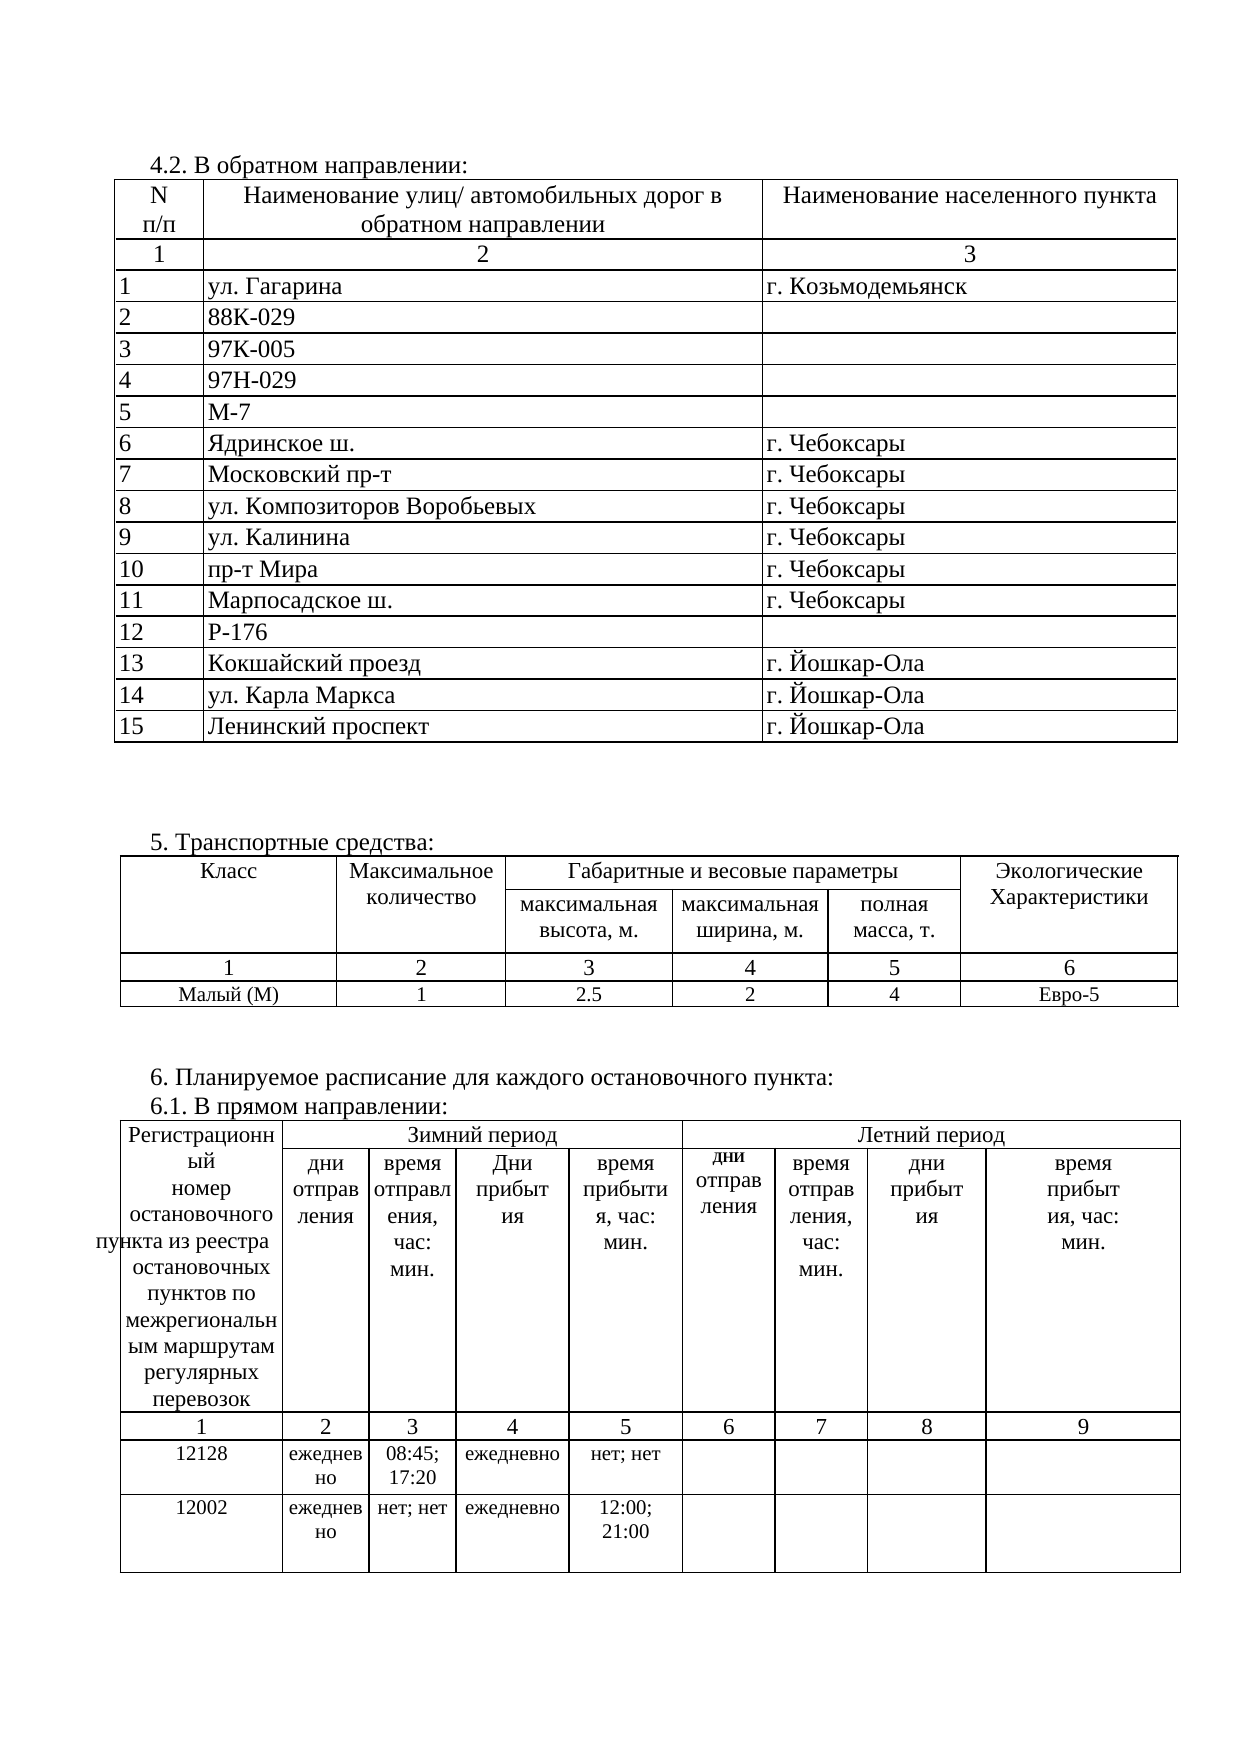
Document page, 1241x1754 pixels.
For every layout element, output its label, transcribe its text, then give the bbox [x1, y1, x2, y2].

table_cell 1 [337, 982, 505, 1006]
table_cell 97Н-029 [204, 365, 762, 395]
table_cell М-7 [204, 397, 762, 427]
table_cell [683, 1495, 774, 1572]
table_cell дни прибыт ия [868, 1149, 985, 1411]
table_cell 4 [673, 954, 827, 980]
table_cell 2 [337, 954, 505, 980]
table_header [121, 1121, 282, 1411]
table_cell г. Йошкар-Ола [763, 710, 1177, 741]
table_cell [987, 1441, 1180, 1493]
table_cell 6 [115, 428, 203, 458]
table_cell 3 [115, 333, 203, 364]
table_cell 6 [961, 954, 1177, 980]
table_cell ежедневно [283, 1495, 368, 1572]
table_cell ежедневно [283, 1441, 368, 1493]
table_cell г. Чебоксары [763, 490, 1177, 521]
table_cell [776, 1441, 867, 1493]
table_cell время отправл ения, час: мин. [370, 1149, 455, 1411]
table_header Габаритные и весовые параметры [506, 857, 960, 889]
table_cell 3 [370, 1413, 455, 1439]
table_cell [763, 364, 1177, 395]
table_cell ул. Карла Маркса [204, 680, 762, 710]
table_cell 5 [829, 954, 960, 980]
table_header Наименование улиц/ автомобильных дорог в обратном направлении [204, 180, 762, 238]
table_cell пр-т Мира [204, 554, 762, 584]
text 6.1. В прямом направлении: [150, 1091, 1090, 1120]
table_cell 8 [115, 491, 203, 521]
table_cell Р-176 [204, 617, 762, 647]
table_cell Евро-5 [961, 982, 1177, 1006]
table_header Класс [121, 857, 336, 952]
table_cell 1 [121, 954, 336, 980]
table_cell 2 [115, 302, 203, 332]
table_cell г. Чебоксары [763, 584, 1177, 615]
table_cell 3 [506, 954, 672, 980]
table_cell время прибыти я, час: мин. [570, 1149, 682, 1411]
table_cell 5 [115, 396, 203, 427]
table_cell 12 [115, 616, 203, 647]
table_cell г. Чебоксары [763, 427, 1177, 458]
text 5. Транспортные средства: [150, 827, 1090, 855]
table_cell Дни прибыт ия [457, 1149, 568, 1411]
table_cell 11 [115, 585, 203, 615]
table_cell 6 [683, 1413, 774, 1439]
table_cell 1 [115, 239, 203, 269]
table_cell максимальная ширина, м. [673, 890, 827, 952]
table_cell [987, 1495, 1180, 1572]
table_cell ежедневно [457, 1495, 568, 1572]
table_cell 7 [115, 459, 203, 489]
table_cell 1 [115, 270, 203, 301]
table_cell 2.5 [506, 982, 672, 1006]
table_cell [763, 615, 1177, 647]
table_cell 1 [121, 1413, 282, 1439]
table_cell 4 [115, 365, 203, 395]
table_cell г. Чебоксары [763, 553, 1177, 584]
table_cell г. Козьмодемьянск [763, 269, 1177, 301]
table_cell Малый (М) [121, 982, 336, 1006]
table_cell [763, 301, 1177, 332]
table_cell 12002 [121, 1495, 282, 1572]
table_cell [868, 1441, 985, 1493]
table_cell 9 [987, 1413, 1180, 1439]
table_cell [776, 1495, 867, 1572]
table_cell Марпосадское ш. [204, 586, 762, 615]
table_cell 8 [868, 1413, 985, 1439]
table_header Экологические Характеристики [961, 857, 1177, 952]
table_cell дни отправ ления [283, 1149, 368, 1411]
table_cell Ядринское ш. [204, 428, 762, 458]
table_header N п/п [115, 180, 203, 238]
table_cell 12:00; 21:00 [570, 1495, 682, 1572]
table_header Летний период [683, 1121, 1180, 1148]
table_cell 4 [829, 982, 960, 1006]
table_cell 97К-005 [204, 334, 762, 364]
table_cell г. Йошкар-Ола [763, 678, 1177, 710]
table_cell г. Чебоксары [763, 458, 1177, 489]
table_cell 15 [115, 711, 203, 741]
table_cell Московский пр-т [204, 460, 762, 489]
text 6. Планируемое расписание для каждого остановочного пункта: [150, 1062, 1090, 1091]
table_cell г. Йошкар-Ола [763, 647, 1177, 678]
table_cell 13 [115, 648, 203, 678]
table_cell 7 [776, 1413, 867, 1439]
table_cell [868, 1495, 985, 1572]
table_cell время отправ ления, час: мин. [776, 1149, 867, 1411]
table_cell 2 [283, 1413, 368, 1439]
table_cell полная масса, т. [829, 890, 960, 952]
table_cell Кокшайский проезд [204, 648, 762, 678]
table_cell 9 [115, 522, 203, 552]
table_cell 12128 [121, 1441, 282, 1493]
table_cell [763, 395, 1177, 427]
table_cell 3 [763, 238, 1177, 269]
table_cell Ленинский проспект [204, 711, 762, 741]
table_cell 2 [673, 982, 827, 1006]
table_cell 10 [115, 554, 203, 584]
table_cell 14 [115, 679, 203, 710]
table_cell г. Чебоксары [763, 521, 1177, 552]
table_cell [763, 332, 1177, 364]
table_cell 4 [457, 1413, 568, 1439]
table_cell ДНИ отправ ления [683, 1149, 774, 1411]
table_cell 88К-029 [204, 302, 762, 332]
table_cell ул. Композиторов Воробьевых [204, 491, 762, 521]
table_cell ежедневно [457, 1441, 568, 1493]
table_cell нет; нет [370, 1495, 455, 1572]
text 4.2. В обратном направлении: [150, 150, 1090, 179]
table_cell максимальная высота, м. [506, 890, 672, 952]
table_cell 5 [570, 1413, 682, 1439]
table_header Максимальное количество [337, 857, 505, 952]
table_cell 08:45; 17:20 [370, 1441, 455, 1493]
table_cell 2 [204, 240, 762, 269]
table_header Наименование населенного пункта [763, 180, 1177, 238]
table_cell ул. Калинина [204, 523, 762, 552]
table_cell ул. Гагарина [204, 271, 762, 301]
table_cell время прибыт ия, час: мин. [987, 1149, 1180, 1411]
table_cell [683, 1441, 774, 1493]
table_cell нет; нет [570, 1441, 682, 1493]
table_header Зимний период [283, 1121, 682, 1148]
